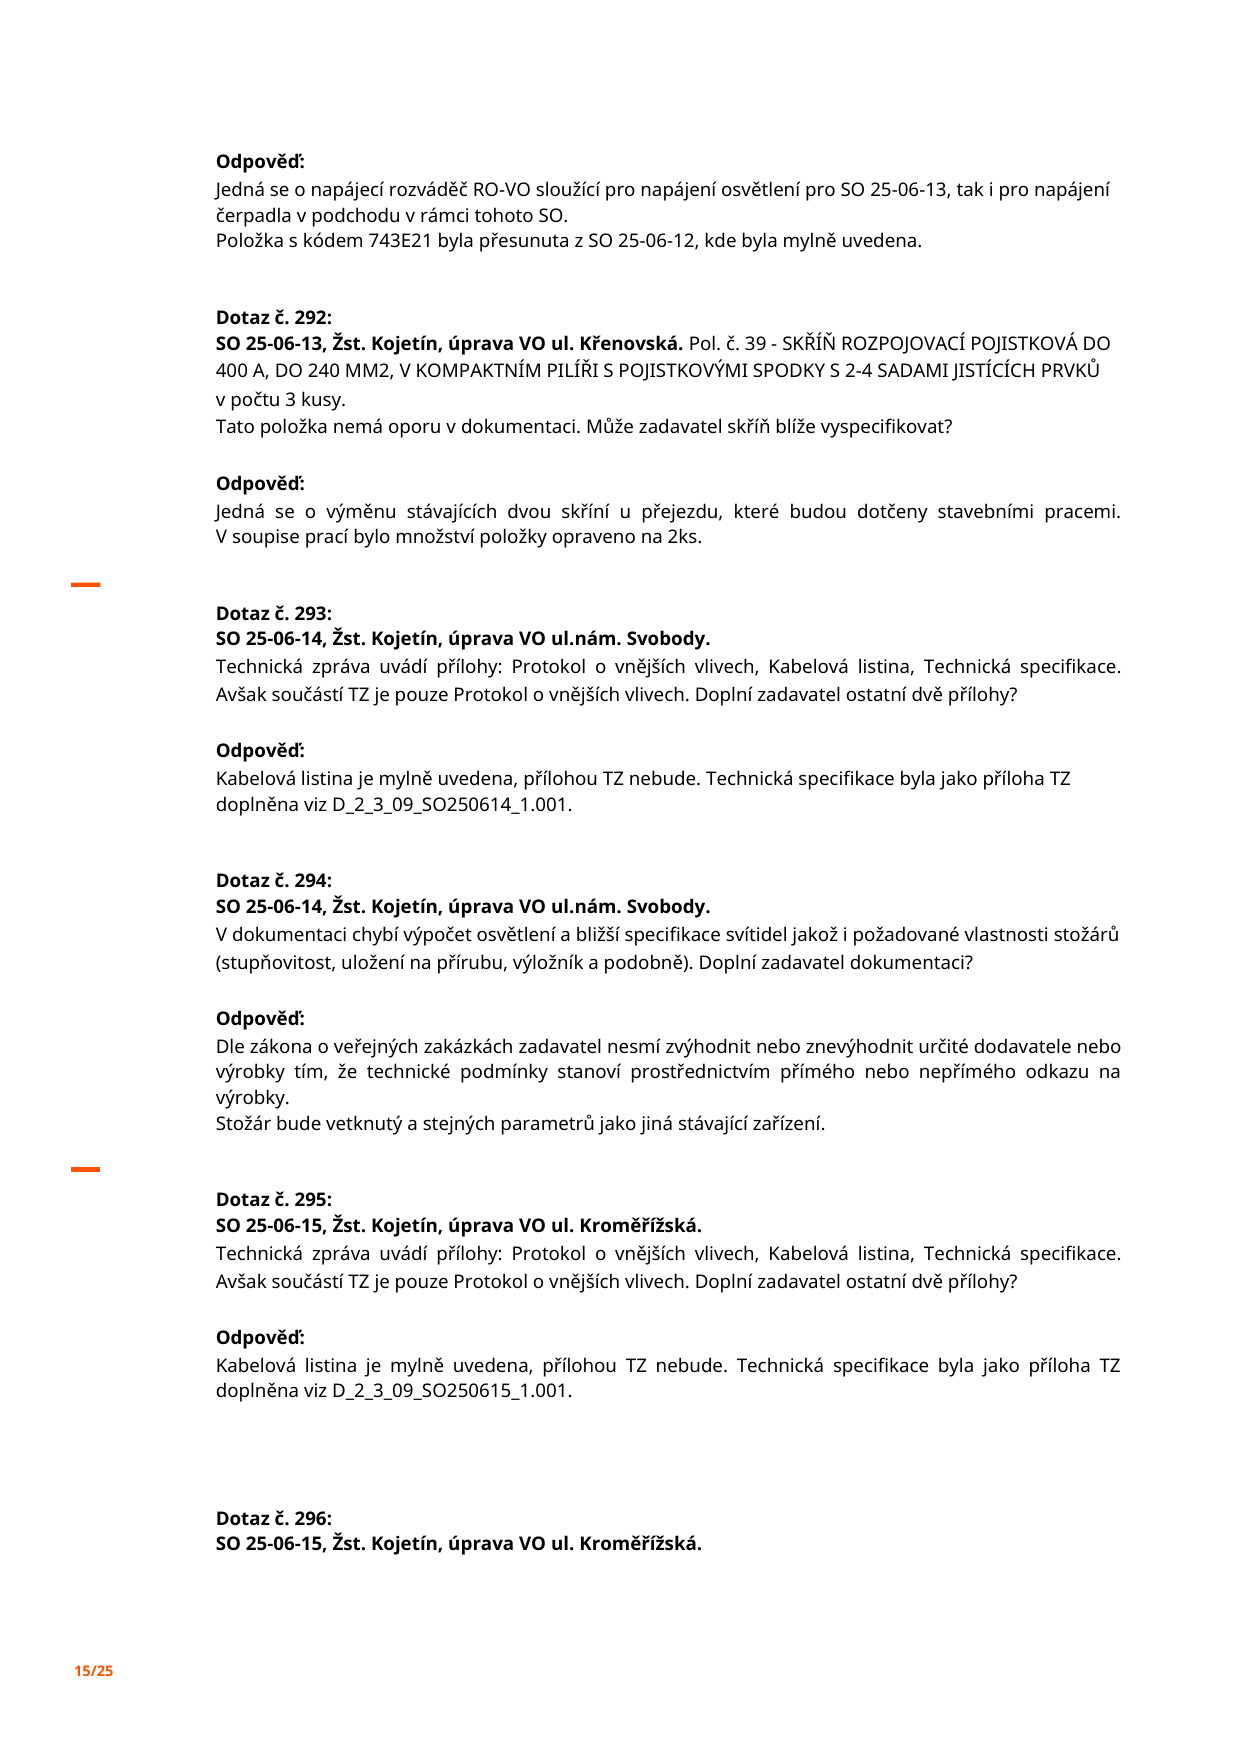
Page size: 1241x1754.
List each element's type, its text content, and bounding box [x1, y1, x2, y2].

text SO 25-06-15, Žst. Kojetín, úprava VO ul. Kroměřížská. [216, 1212, 1122, 1237]
text Dotaz č. 295: [216, 1186, 1122, 1212]
text Technická zpráva uvádí přílohy: Protokol o vnějších vlivech, Kabelová listina, Technická specifikace. Avšak součástí TZ je pouze Protokol o vnějších vlivech. Doplní zadavatel ostatní dvě přílohy? [216, 1240, 1122, 1293]
text Kabelová listina je mylně uvedena, přílohou TZ nebude. Technická specifikace byla jako příloha TZ doplněna viz D_2_3_09_SO250615_1.001. [216, 1352, 1122, 1403]
text Dotaz č. 292: [216, 304, 1122, 330]
text Technická zpráva uvádí přílohy: Protokol o vnějších vlivech, Kabelová listina, Technická specifikace. Avšak součástí TZ je pouze Protokol o vnějších vlivech. Doplní zadavatel ostatní dvě přílohy? [216, 653, 1122, 707]
text SO 25-06-14, Žst. Kojetín, úprava VO ul.nám. Svobody. [216, 626, 1122, 651]
text SO 25-06-15, Žst. Kojetín, úprava VO ul. Kroměřížská. [216, 1531, 1122, 1556]
text Jedná se o výměnu stávajících dvou skříní u přejezdu, které budou dotčeny stavebními pracemi. V soupise prací bylo množství položky opraveno na 2ks. [216, 498, 1122, 549]
text Odpověď: [216, 1005, 1122, 1031]
text SO 25-06-13, Žst. Kojetín, úprava VO ul. Křenovská. Pol. č. 39 - SKŘÍŇ ROZPOJOVACÍ POJISTKOVÁ DO 400 A, DO 240 MM2, V KOMPAKTNÍM PILÍŘI S POJISTKOVÝMI SPODKY S 2-4 SADAMI JISTÍCÍCH PRVKŮ v počtu 3 kusy. [216, 330, 1122, 411]
text Dle zákona o veřejných zakázkách zadavatel nesmí zvýhodnit nebo znevýhodnit určité dodavatele nebo výrobky tím, že technické podmínky stanoví prostřednictvím přímého nebo nepřímého odkazu na výrobky. [216, 1033, 1122, 1110]
text Dotaz č. 293: [216, 600, 1122, 626]
text Odpověď: [216, 1324, 1122, 1349]
text SO 25-06-14, Žst. Kojetín, úprava VO ul.nám. Svobody. [216, 893, 1122, 919]
text Odpověď: [216, 470, 1122, 495]
text Jedná se o napájecí rozváděč RO-VO sloužící pro napájení osvětlení pro SO 25-06-13, tak i pro napájení čerpadla v podchodu v rámci tohoto SO. [216, 177, 1122, 228]
text Položka s kódem 743E21 byla přesunuta z SO 25-06-12, kde byla mylně uvedena. [216, 228, 1122, 253]
text Dotaz č. 294: [216, 868, 1122, 893]
text Odpověď: [216, 738, 1122, 763]
text Tato položka nemá oporu v dokumentaci. Může zadavatel skříň blíže vyspecifikovat? [216, 414, 1122, 439]
text V dokumentaci chybí výpočet osvětlení a bližší specifikace svítidel jakož i požadované vlastnosti stožárů (stupňovitost, uložení na přírubu, výložník a podobně). Doplní zadavatel dokumentaci? [216, 921, 1122, 975]
text Odpověď: [216, 149, 1122, 174]
text Dotaz č. 296: [216, 1505, 1122, 1531]
text Kabelová listina je mylně uvedena, přílohou TZ nebude. Technická specifikace byla jako příloha TZ doplněna viz D_2_3_09_SO250614_1.001. [216, 766, 1122, 817]
text Stožár bude vetknutý a stejných parametrů jako jiná stávající zařízení. [216, 1110, 1122, 1135]
